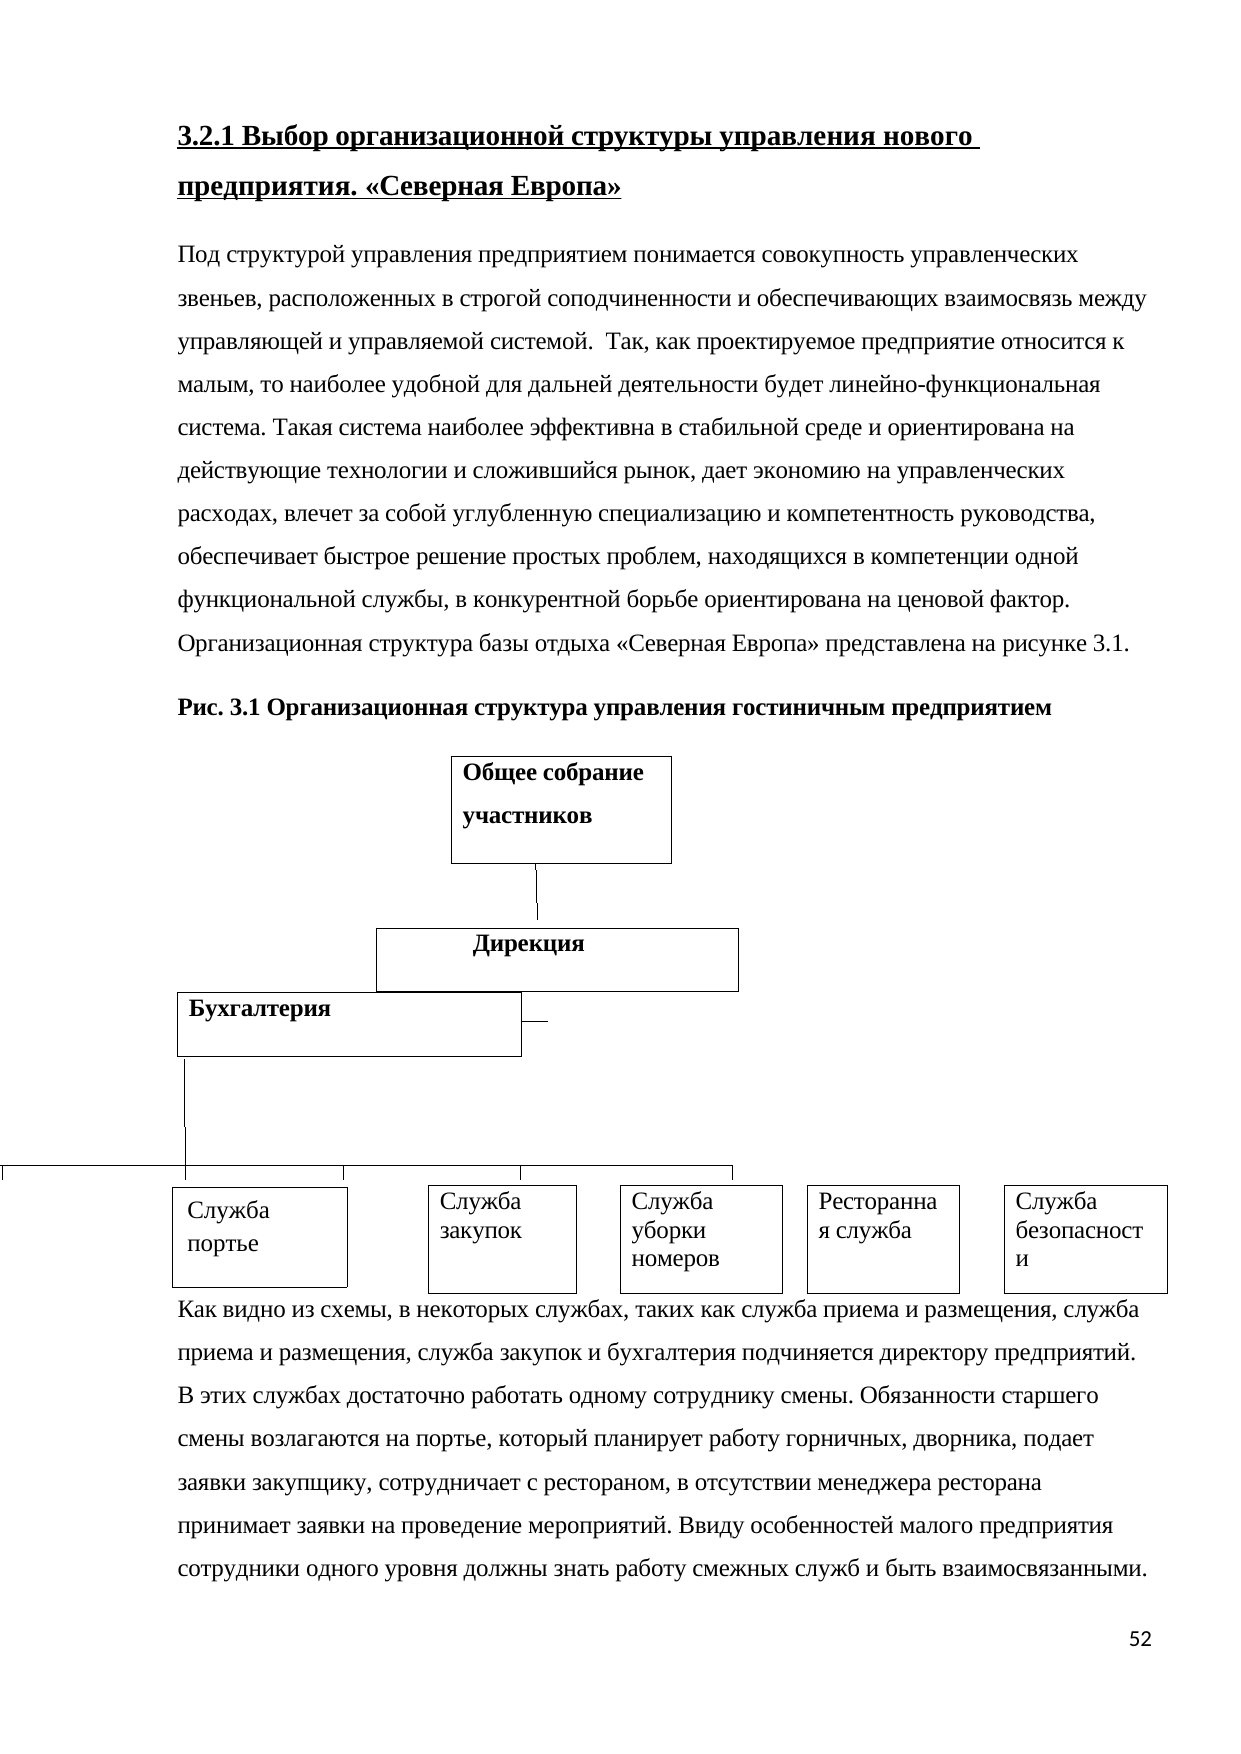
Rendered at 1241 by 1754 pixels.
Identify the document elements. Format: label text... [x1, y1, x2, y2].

table_header Служба уборки номеров [621, 1186, 782, 1293]
table_header [577, 1185, 620, 1293]
table_header Служба закупок [429, 1186, 576, 1293]
table_header Дирекция [377, 929, 738, 991]
table_header Служба безопасности [1005, 1186, 1167, 1293]
text Рис. 3.1 Организационная структура управления гостиничным предприятием [177, 692, 1152, 720]
text Под структурой управления предприятием понимается совокупность управленческих звеньев, расположенных в строгой соподчиненности и обеспечивающих взаимосвязь между управляющей и управляемой системой. Так, как проектируемое предприятие относится к малым, то наиболее удобной для дальней деятельности будет линейно-функциональная система. Такая система наиболее эффективна в стабильной среде и ориентирована на действующие технологии и сложившийся рынок, дает экономию на управленческих расходах, влечет за собой углубленную специализацию и компетентность руководства, обеспечивает быстрое решение простых проблем, находящихся в компетенции одной функциональной службы, в конкурентной борьбе ориентирована на ценовой фактор. Организационная структура базы отдыха «Северная Европа» представлена на рисунке 3.1. [177, 239, 1152, 656]
table_header Общее собрание участников [452, 757, 671, 862]
text Как видно из схемы, в некоторых службах, таких как служба приема и размещения, служба приема и размещения, служба закупок и бухгалтерия подчиняется директору предприятий. В этих службах достаточно работать одному сотруднику смены. Обязанности старшего смены возлагаются на портье, который планирует работу горничных, дворника, подает заявки закупщику, сотрудничает с рестораном, в отсутствии менеджера ресторана принимает заявки на проведение мероприятий. Ввиду особенностей малого предприятия сотрудники одного уровня должны знать работу смежных служб и быть взаимосвязанными. [177, 1294, 1152, 1582]
table_header Бухгалтерия [178, 993, 521, 1056]
text 3.2.1 Выбор организационной структуры управления нового предприятия. «Северная Европа» [177, 118, 1152, 202]
table_header Ресторанная служба [808, 1186, 959, 1293]
table_header [960, 1185, 1004, 1293]
table_header [783, 1185, 807, 1293]
